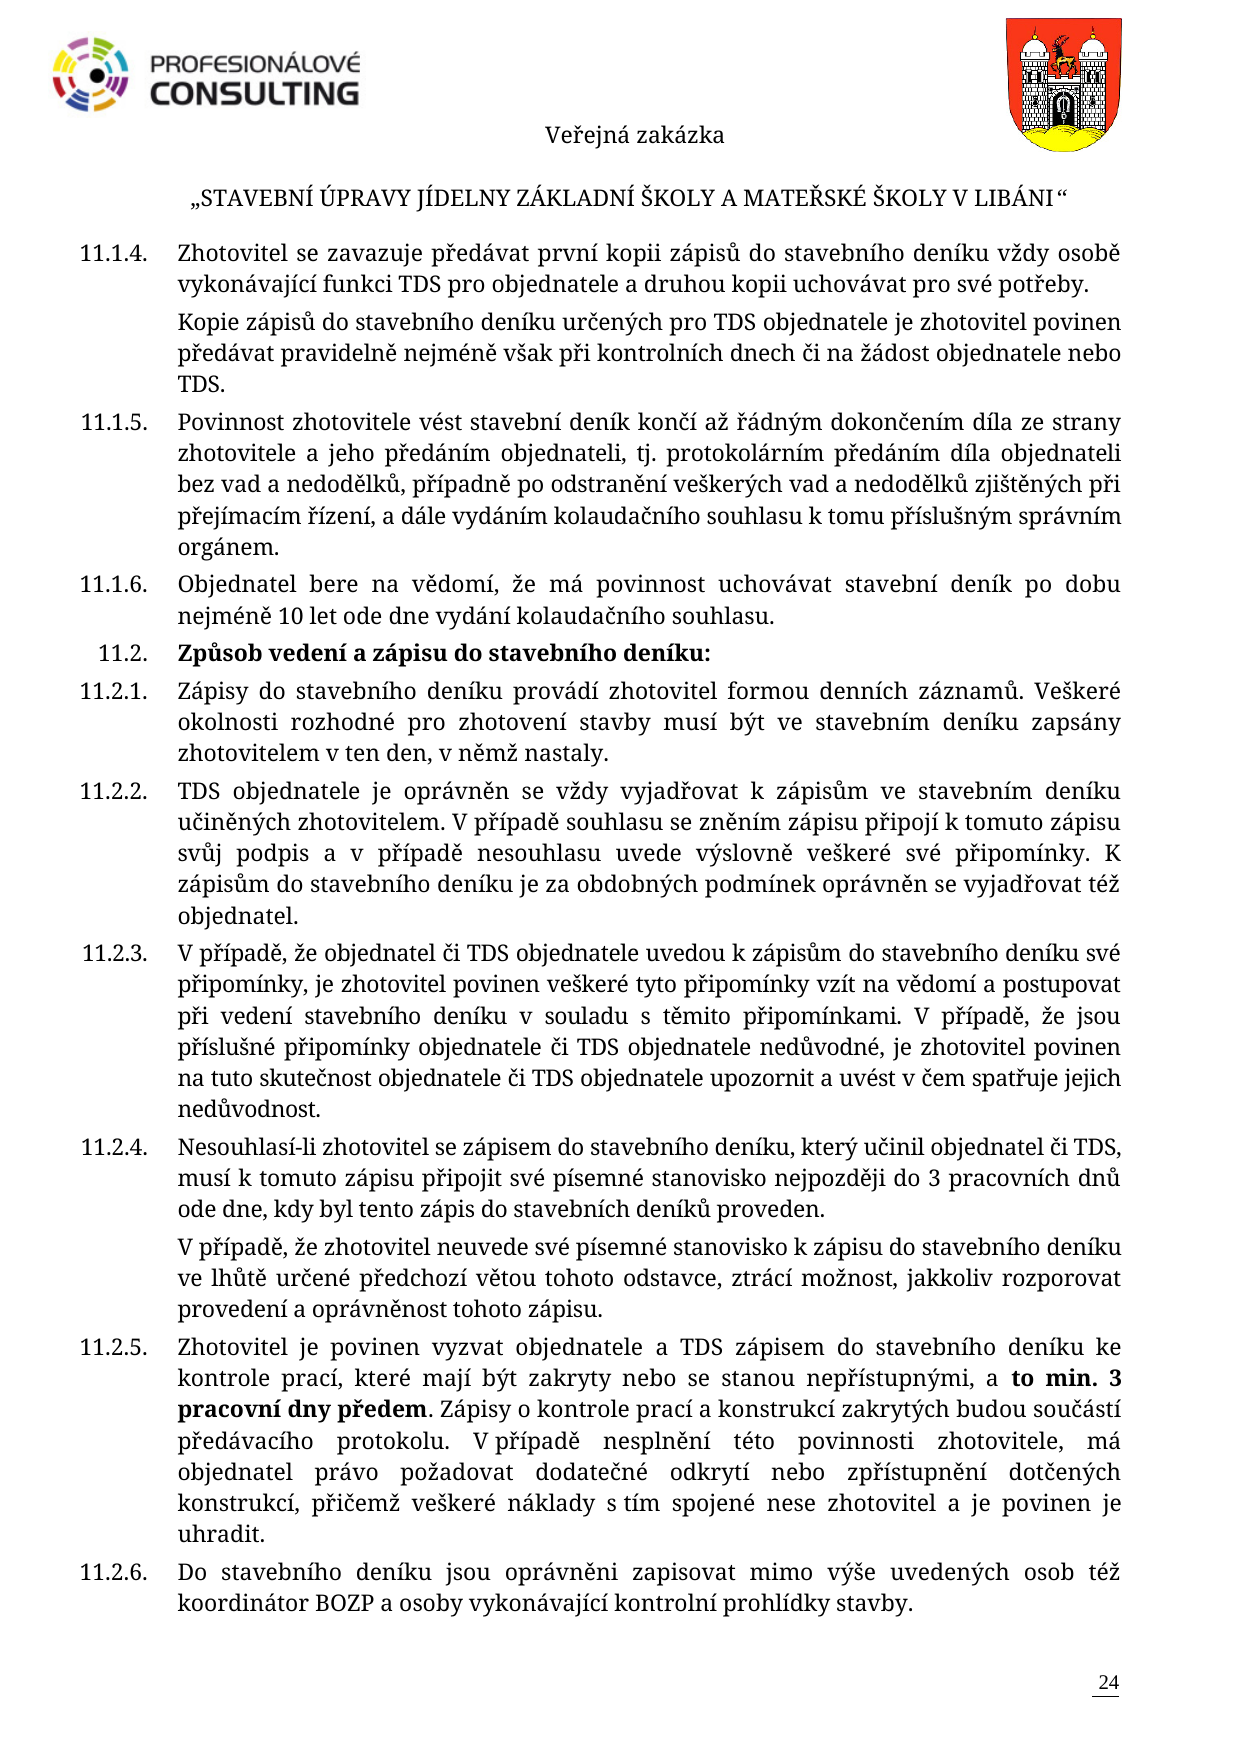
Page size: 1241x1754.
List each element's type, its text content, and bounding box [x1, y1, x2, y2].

list Zhotovitel je povinen vyzvat objednatele a TDS zápisem do stavebního deníku ke kontrole prací, které mají být zakryty nebo se stanou nepřístupnými, a to min. 3 pracovní dny předem. Zápisy o kontrole prací a konstrukcí zakrytých budou součástí předávacího protokolu. V případě nesplnění této povinnosti zhotovitele, má objednatel právo požadovat dodatečné odkrytí nebo zpřístupnění dotčených konstrukcí, přičemž veškeré náklady s tím spojené nese zhotovitel a je povinen je uhradit. [148, 1331, 1122, 1549]
list V případě, že zhotovitel neuvede své písemné stanovisko k zápisu do stavebního deníku ve lhůtě určené předchozí větou tohoto odstavce, ztrácí možnost, jakkoliv rozporovat provedení a oprávněnost tohoto zápisu. [177, 1231, 1122, 1324]
list Objednatel bere na vědomí, že má povinnost uchovávat stavební deník po dobu nejméně 10 let ode dne vydání kolaudačního souhlasu. [148, 568, 1122, 631]
list Zápisy do stavebního deníku provádí zhotovitel formou denních záznamů. Veškeré okolnosti rozhodné pro zhotovení stavby musí být ve stavebním deníku zapsány zhotovitelem v ten den, v němž nastaly. [148, 674, 1122, 768]
list Povinnost zhotovitele vést stavební deník končí až řádným dokončením díla ze strany zhotovitele a jeho předáním objednateli, tj. protokolárním předáním díla objednateli bez vad a nedodělků, případně po odstranění veškerých vad a nedodělků zjištěných při přejímacím řízení, a dále vydáním kolaudačního souhlasu k tomu příslušným správním orgánem. [148, 406, 1122, 562]
list Kopie zápisů do stavebního deníku určených pro TDS objednatele je zhotovitel povinen předávat pravidelně nejméně však při kontrolních dnech či na žádost objednatele nebo TDS. [177, 306, 1122, 399]
list Způsob vedení a zápisu do stavebního deníku: [148, 637, 1122, 668]
list TDS objednatele je oprávněn se vždy vyjadřovat k zápisům ve stavebním deníku učiněných zhotovitelem. V případě souhlasu se zněním zápisu připojí k tomuto zápisu svůj podpis a v případě nesouhlasu uvede výslovně veškeré své připomínky. K zápisům do stavebního deníku je za obdobných podmínek oprávněn se vyjadřovat též objednatel. [148, 774, 1122, 931]
picture [1005, 18, 1122, 152]
list Nesouhlasí-li zhotovitel se zápisem do stavebního deníku, který učinil objednatel či TDS, musí k tomuto zápisu připojit své písemné stanovisko nejpozději do 3 pracovních dnů ode dne, kdy byl tento zápis do stavebních deníků proveden. [148, 1131, 1122, 1224]
list V případě, že objednatel či TDS objednatele uvedou k zápisům do stavebního deníku své připomínky, je zhotovitel povinen veškeré tyto připomínky vzít na vědomí a postupovat při vedení stavebního deníku v souladu s těmito připomínkami. V případě, že jsou příslušné připomínky objednatele či TDS objednatele nedůvodné, je zhotovitel povinen na tuto skutečnost objednatele či TDS objednatele upozornit a uvést v čem spatřuje jejich nedůvodnost. [148, 937, 1122, 1124]
list Zhotovitel se zavazuje předávat první kopii zápisů do stavebního deníku vždy osobě vykonávající funkci TDS pro objednatele a druhou kopii uchovávat pro své potřeby. [148, 237, 1122, 299]
picture [47, 31, 366, 118]
list Do stavebního deníku jsou oprávněni zapisovat mimo výše uvedených osob též koordinátor BOZP a osoby vykonávající kontrolní prohlídky stavby. [148, 1556, 1122, 1618]
